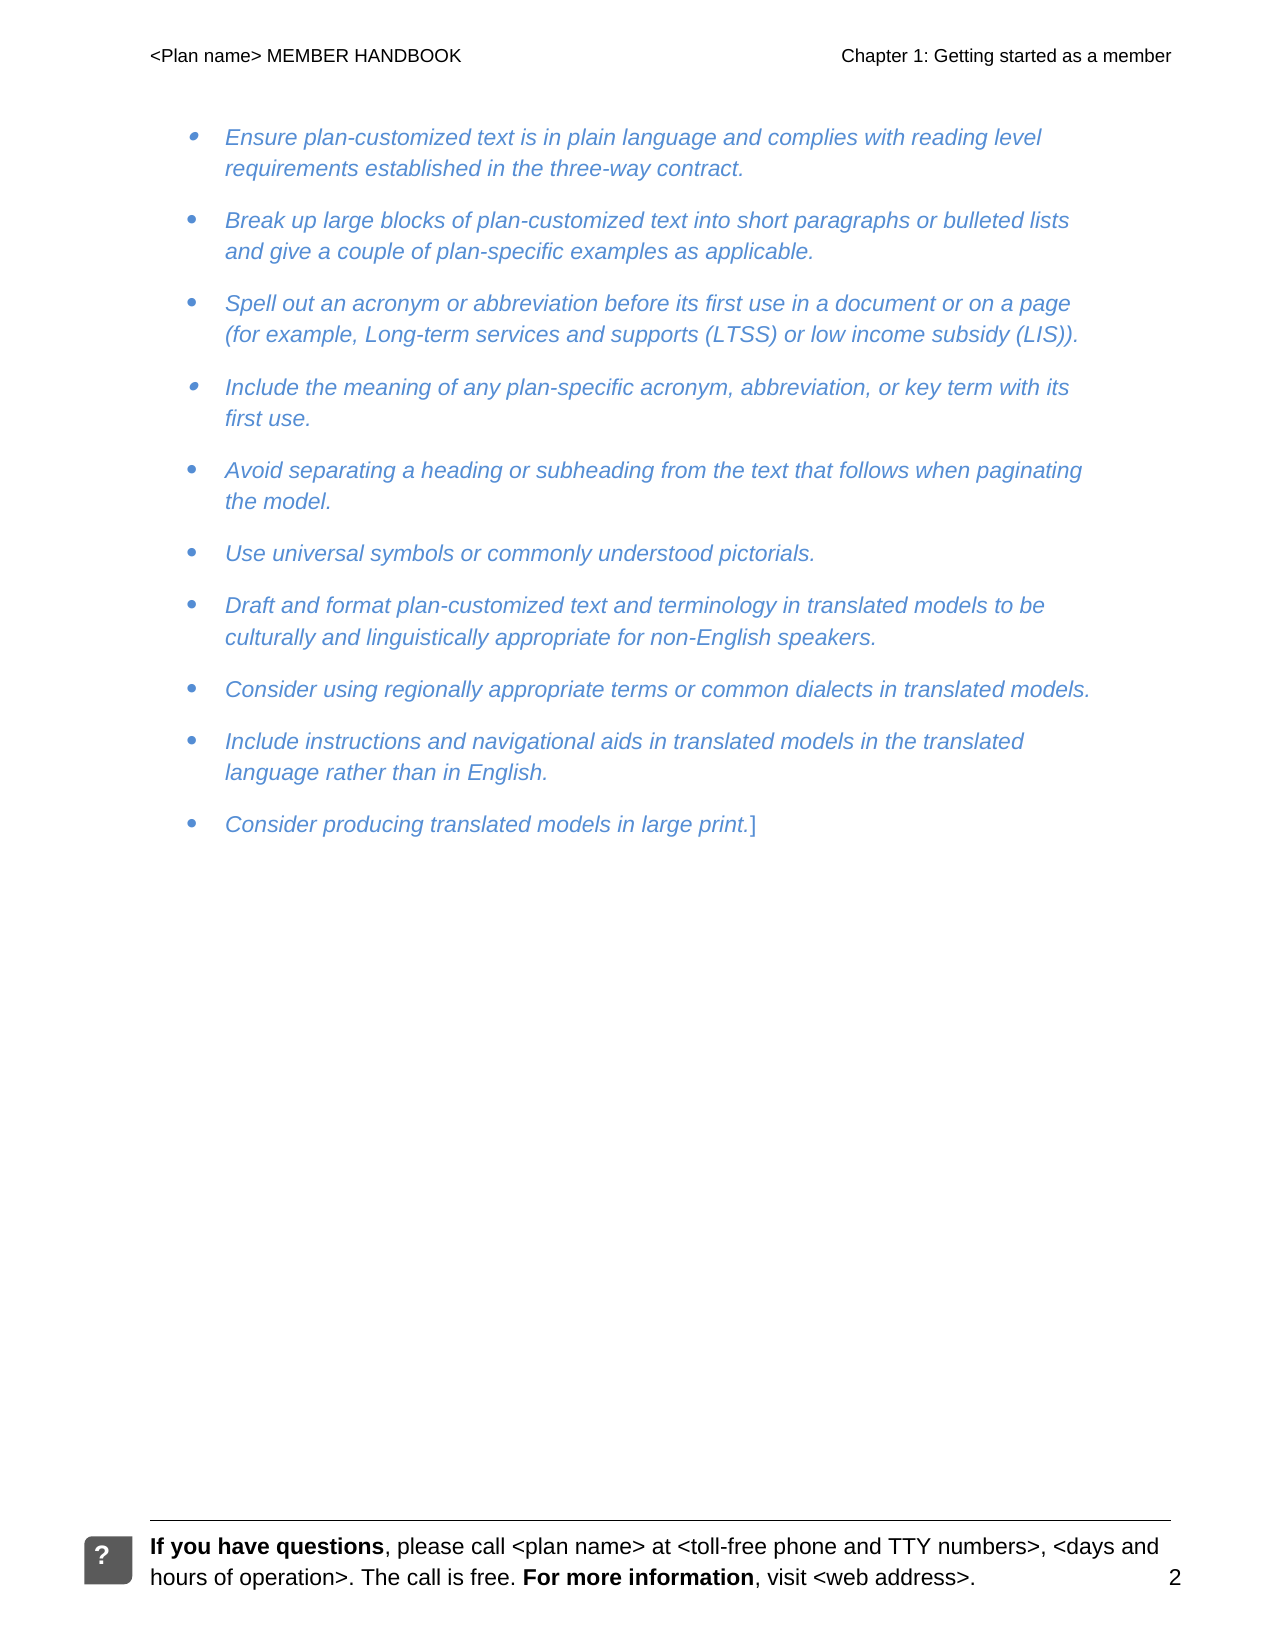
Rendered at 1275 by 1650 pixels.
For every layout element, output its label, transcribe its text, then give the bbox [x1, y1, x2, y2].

list Ensure plan-customized text is in plain language and complies with reading level requirements established in the three-way contract. [187, 120, 1096, 182]
list Include the meaning of any plan-specific acronym, abbreviation, or key term with its first use. [187, 370, 1096, 432]
list Draft and format plan-customized text and terminology in translated models to be culturally and linguistically appropriate for non-English speakers. [187, 589, 1096, 651]
list Avoid separating a heading or subheading from the text that follows when paginating the model. [187, 453, 1096, 516]
list Consider producing translated models in large print.] [187, 807, 1096, 839]
list Include instructions and navigational aids in translated models in the translated language rather than in English. [187, 724, 1096, 787]
list Break up large blocks of plan-customized text into short paragraphs or bulleted lists and give a couple of plan-specific examples as applicable. [187, 203, 1096, 266]
list Use universal symbols or commonly understood pictorials. [187, 537, 1096, 568]
list Consider using regionally appropriate terms or common dialects in translated models. [187, 672, 1096, 703]
list Spell out an acronym or abbreviation before its first use in a document or on a page (for example, Long-term services and supports (LTSS) or low income subsidy (LIS)). [187, 287, 1096, 349]
